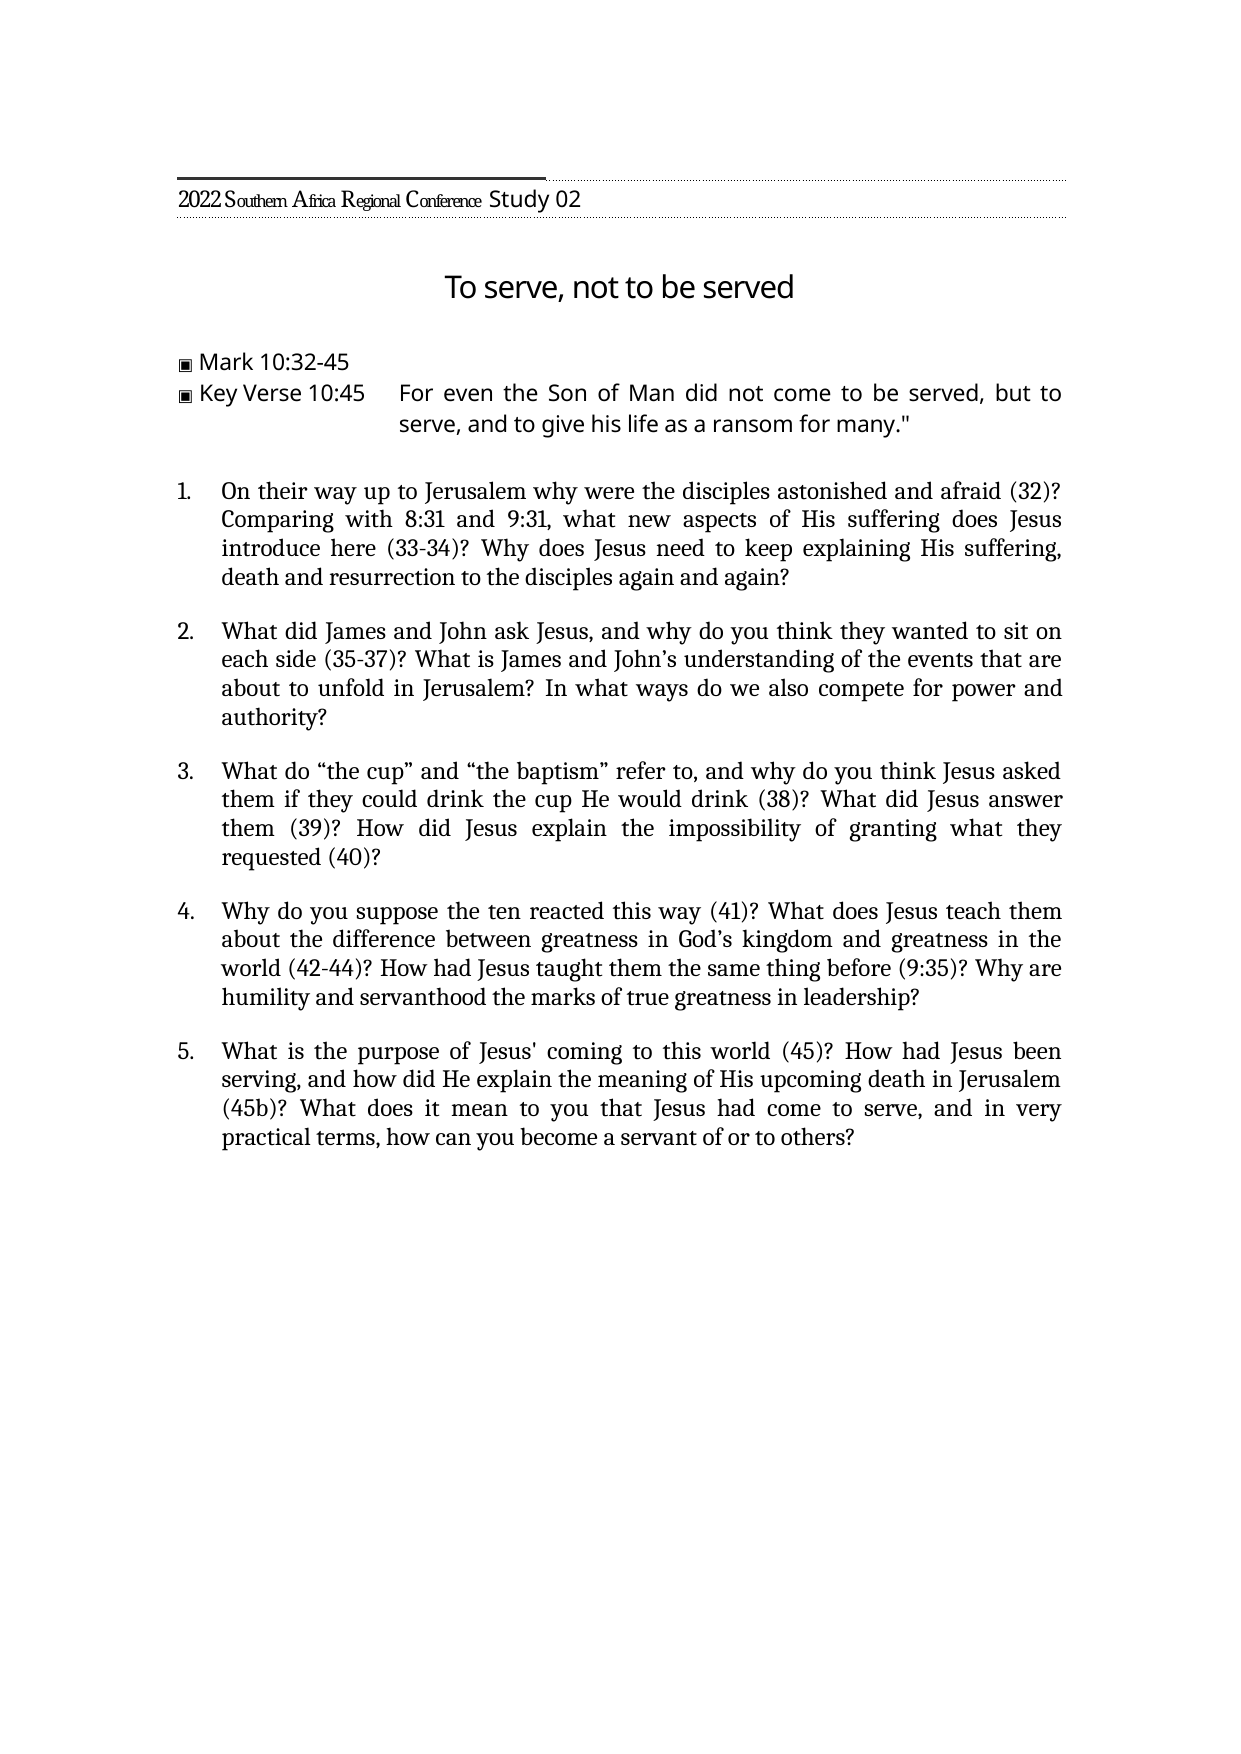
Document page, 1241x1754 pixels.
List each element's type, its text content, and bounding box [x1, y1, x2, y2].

table_header [650, 217, 1066, 228]
text 5. What is the purpose of Jesus' coming to this world (45)? How had Jesus been serving, and how did He explain the meaning of His upcoming death in Jerusalem (45b)? What does it mean to you that Jesus had come to serve, and in very practical terms, how can you become a servant of or to others? [177, 1037, 1063, 1152]
text ▣ Key Verse 10:45 For even the Son of Man did not come to be served, but to serve, and to give his life as a ransom for many." [177, 377, 1063, 439]
text 1. On their way up to Jerusalem why were the disciples astonished and afraid (32)? Comparing with 8:31 and 9:31, what new aspects of His suffering does Jesus introduce here (33-34)? Why does Jesus need to keep explaining His suffering, death and resurrection to the disciples again and again? [177, 477, 1063, 592]
text ▣ Mark 10:32-45 [177, 345, 1063, 377]
table_header [177, 217, 650, 228]
text 2022 Southern Africa Regional Conference Study 02 [177, 185, 1063, 213]
text 3. What do “the cup” and “the baptism” refer to, and why do you think Jesus asked them if they could drink the cup He would drink (38)? What did Jesus answer them (39)? How did Jesus explain the impossibility of granting what they requested (40)? [177, 757, 1063, 872]
text To serve, not to be served [177, 265, 1063, 308]
text 2. What did James and John ask Jesus, and why do you think they wanted to sit on each side (35-37)? What is James and John’s understanding of the events that are about to unfold in Jerusalem? In what ways do we also compete for power and authority? [177, 617, 1063, 732]
text 4. Why do you suppose the ten reacted this way (41)? What does Jesus teach them about the difference between greatness in God’s kingdom and greatness in the world (42-44)? How had Jesus taught them the same thing before (9:35)? Why are humility and servanthood the marks of true greatness in leadership? [177, 897, 1063, 1012]
